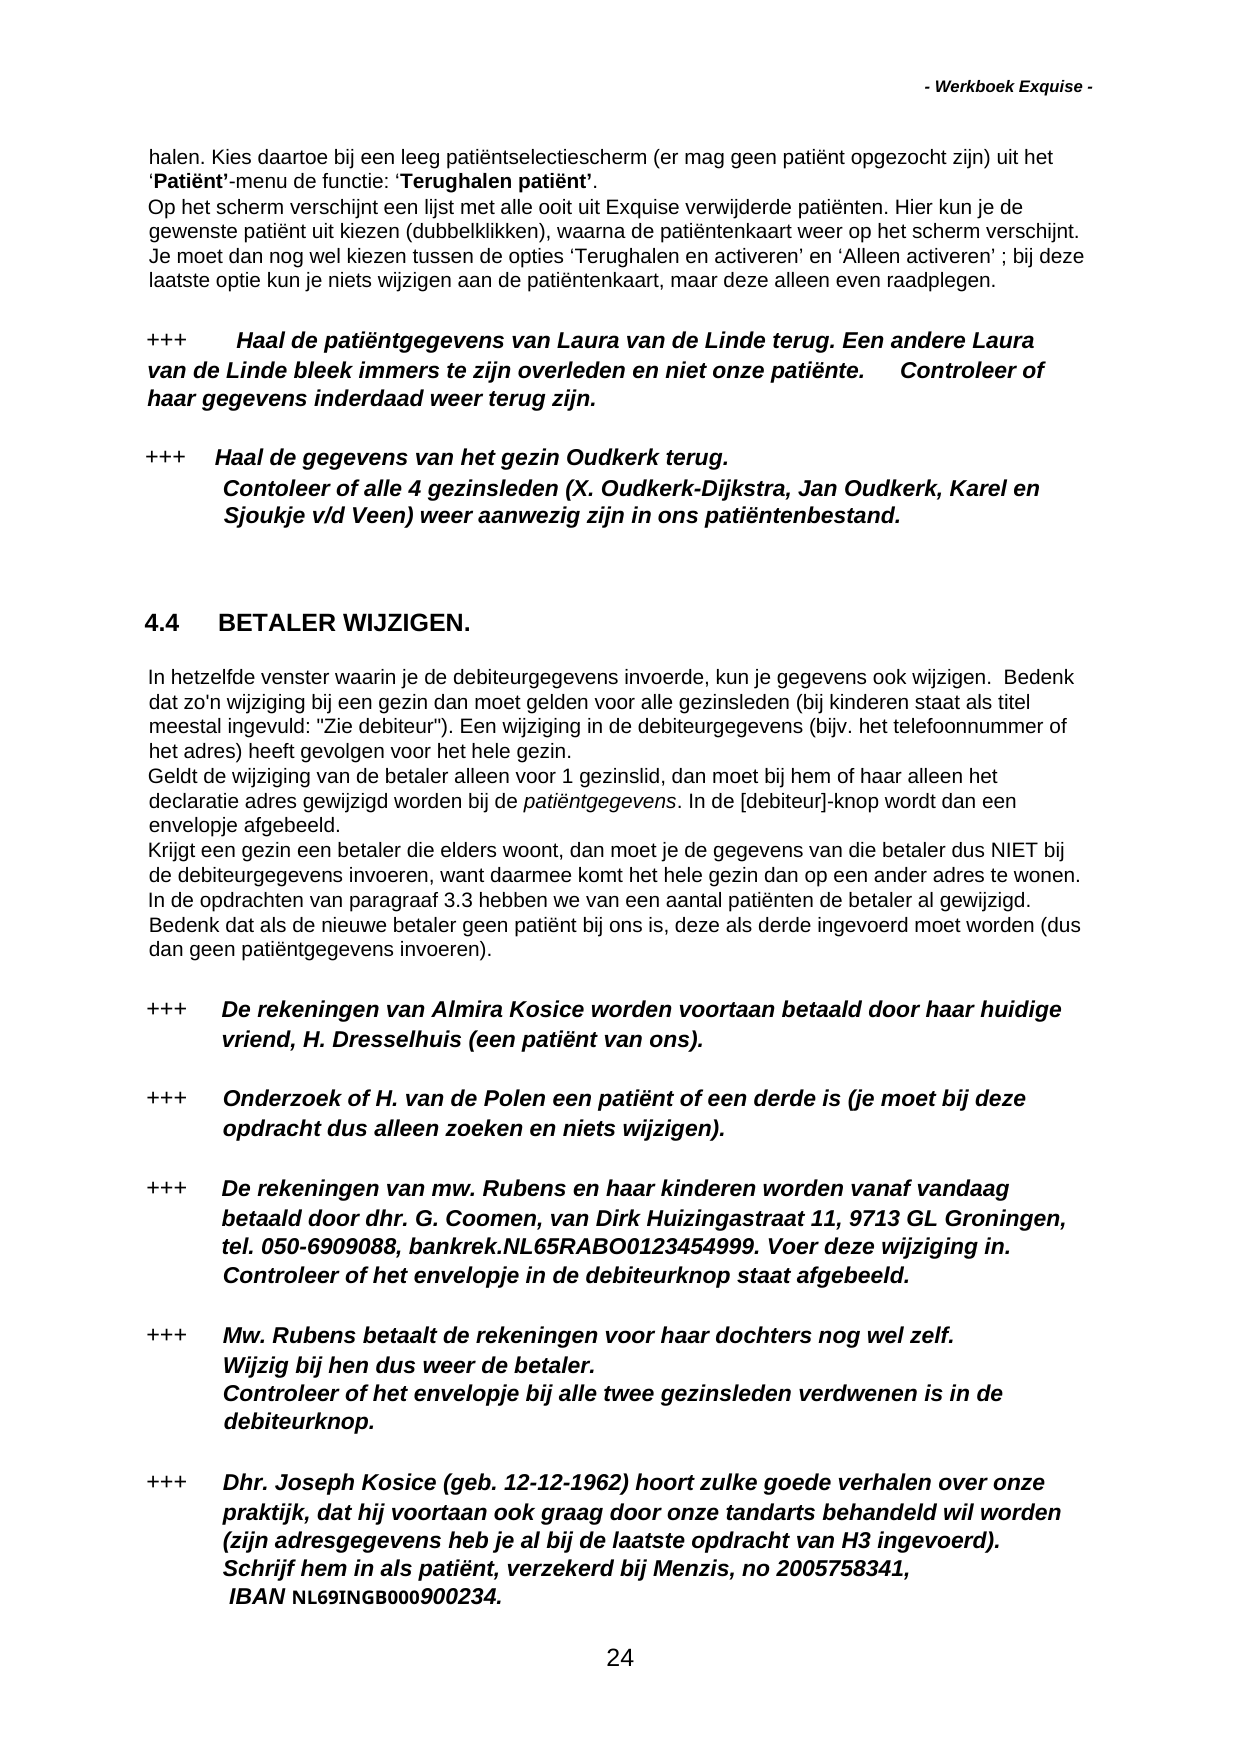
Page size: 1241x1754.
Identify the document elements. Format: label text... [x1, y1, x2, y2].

text Op het scherm verschijnt een lijst met alle ooit uit Exquise verwijderde patiënten. Hier kun je de gewenste patiënt uit kiezen (dubbelklikken), waarna de patiëntenkaart weer op het scherm verschijnt. Je moet dan nog wel kiezen tussen de opties ‘Terughalen en activeren’ en ‘Alleen activeren’ ; bij deze laatste optie kun je niets wijzigen aan de patiëntenkaart, maar deze alleen even raadplegen. [148, 194, 1093, 292]
text Controleer of het envelopje in de debiteurknop staat afgebeeld. [223, 1262, 1093, 1288]
text +++ Haal de patiëntgegevens van Laura van de Linde terug. Een andere Laura van de Linde bleek immers te zijn overleden en niet onze patiënte. Controleer of haar gegevens inderdaad weer terug zijn. [146, 323, 1064, 412]
text +++ Mw. Rubens betaalt de rekeningen voor haar dochters nog wel zelf. Wijzig bij hen dus weer de betaler. [146, 1318, 1029, 1378]
text +++ Dhr. Joseph Kosice (geb. 12-12-1962) hoort zulke goede verhalen over onze praktijk, dat hij voortaan ook graag door onze tandarts behandeld wil worden (zijn adresgegevens heb je al bij de laatste opdracht van H3 ingevoerd). Schrijf hem in als patiënt, verzekerd bij Menzis, no 2005758341, [146, 1464, 1081, 1581]
text +++ De rekeningen van mw. Rubens en haar kinderen worden vanaf vandaag betaald door dhr. G. Coomen, van Dirk Huizingastraat 11, 9713 GL Groningen, tel. 050-6909088, bankrek.NL65RABO0123454999. Voer deze wijziging in. [146, 1171, 1093, 1259]
text In hetzelfde venster waarin je de debiteurgegevens invoerde, kun je gegevens ook wijzigen. Bedenk dat zo'n wijziging bij een gezin dan moet gelden voor alle gezinsleden (bij kinderen staat als titel meestal ingevuld: "Zie debiteur"). Een wijziging in de debiteurgegevens (bijv. het telefoonnummer of het adres) heeft gevolgen voor het hele gezin. [148, 665, 1076, 763]
text Krijgt een gezin een betaler die elders woont, dan moet je de gegevens van die betaler dus NIET bij de debiteurgegevens invoeren, want daarmee komt het hele gezin dan op een ander adres te wonen. [148, 838, 1093, 887]
text Controleer of het envelopje bij alle twee gezinsleden verdwenen is in de debiteurknop. [223, 1380, 1093, 1435]
text Contoleer of alle 4 gezinsleden (X. Oudkerk-Dijkstra, Jan Oudkerk, Karel en Sjoukje v/d Veen) weer aanwezig zijn in ons patiëntenbestand. [223, 474, 1093, 529]
text +++ Haal de gegevens van het gezin Oudkerk terug. [89, 439, 1093, 472]
text In de opdrachten van paragraaf 3.3 hebben we van een aantal patiënten de betaler al gewijzigd. Bedenk dat als de nieuwe betaler geen patiënt bij ons is, deze als derde ingevoerd moet worden (dus dan geen patiëntgegevens invoeren). [148, 888, 1093, 961]
text Geldt de wijziging van de betaler alleen voor 1 gezinslid, dan moet bij hem of haar alleen het declaratie adres gewijzigd worden bij de patiëntgegevens. In de [debiteur]-knop wordt dan een envelopje afgebeeld. [148, 764, 1093, 837]
text +++ De rekeningen van Almira Kosice worden voortaan betaald door haar huidige vriend, H. Dresselhuis (een patiënt van ons). [146, 992, 1093, 1053]
text 4.4 BETALER WIJZIGEN. [89, 608, 1093, 637]
text IBAN NL69INGB000900234. [223, 1583, 1093, 1610]
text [148, 145, 1093, 193]
text +++ Onderzoek of H. van de Polen een patiënt of een derde is (je moet bij deze opdracht dus alleen zoeken en niets wijzigen). [146, 1081, 1093, 1141]
